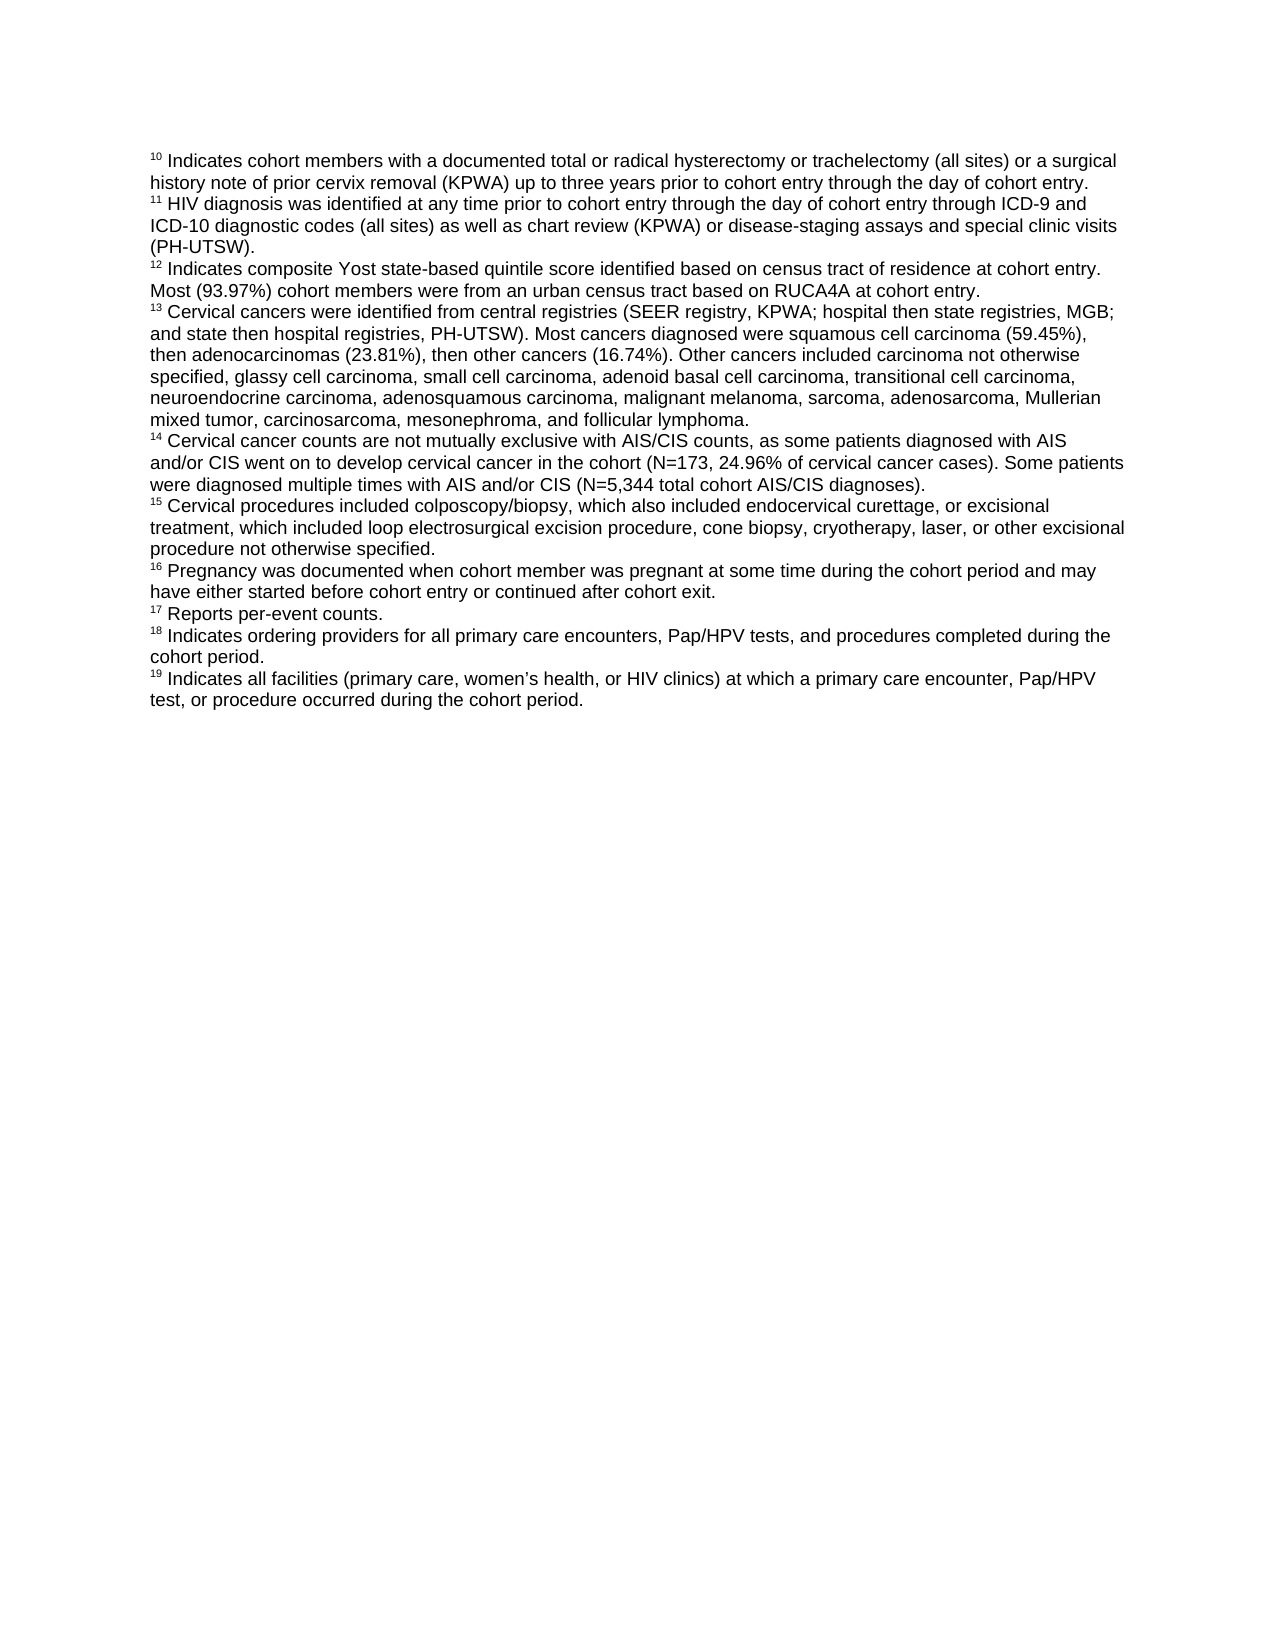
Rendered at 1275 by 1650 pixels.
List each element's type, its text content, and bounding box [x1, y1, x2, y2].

text 10 Indicates cohort members with a documented total or radical hysterectomy or trachelectomy (all sites) or a surgical history note of prior cervix removal (KPWA) up to three years prior to cohort entry through the day of cohort entry. [150, 150, 1125, 193]
text 16 Pregnancy was documented when cohort member was pregnant at some time during the cohort period and may have either started before cohort entry or continued after cohort exit. [150, 560, 1125, 603]
text 12 Indicates composite Yost state-based quintile score identified based on census tract of residence at cohort entry. Most (93.97%) cohort members were from an urban census tract based on RUCA4A at cohort entry. [150, 258, 1125, 301]
text 13 Cervical cancers were identified from central registries (SEER registry, KPWA; hospital then state registries, MGB; and state then hospital registries, PH-UTSW). Most cancers diagnosed were squamous cell carcinoma (59.45%), then adenocarcinomas (23.81%), then other cancers (16.74%). Other cancers included carcinoma not otherwise specified, glassy cell carcinoma, small cell carcinoma, adenoid basal cell carcinoma, transitional cell carcinoma, neuroendocrine carcinoma, adenosquamous carcinoma, malignant melanoma, sarcoma, adenosarcoma, Mullerian mixed tumor, carcinosarcoma, mesonephroma, and follicular lymphoma. [150, 301, 1125, 430]
text 11 HIV diagnosis was identified at any time prior to cohort entry through the day of cohort entry through ICD-9 and ICD-10 diagnostic codes (all sites) as well as chart review (KPWA) or disease-staging assays and special clinic visits (PH-UTSW). [150, 193, 1125, 258]
text 18 Indicates ordering providers for all primary care encounters, Pap/HPV tests, and procedures completed during the cohort period. [150, 624, 1125, 667]
text 19 Indicates all facilities (primary care, women’s health, or HIV clinics) at which a primary care encounter, Pap/HPV test, or procedure occurred during the cohort period. [150, 667, 1125, 711]
text 15 Cervical procedures included colposcopy/biopsy, which also included endocervical curettage, or excisional treatment, which included loop electrosurgical excision procedure, cone biopsy, cryotherapy, laser, or other excisional procedure not otherwise specified. [150, 495, 1125, 560]
text 17 Reports per-event counts. [150, 603, 1125, 624]
text 14 Cervical cancer counts are not mutually exclusive with AIS/CIS counts, as some patients diagnosed with AIS and/or CIS went on to develop cervical cancer in the cohort (N=173, 24.96% of cervical cancer cases). Some patients were diagnosed multiple times with AIS and/or CIS (N=5,344 total cohort AIS/CIS diagnoses). [150, 430, 1125, 495]
